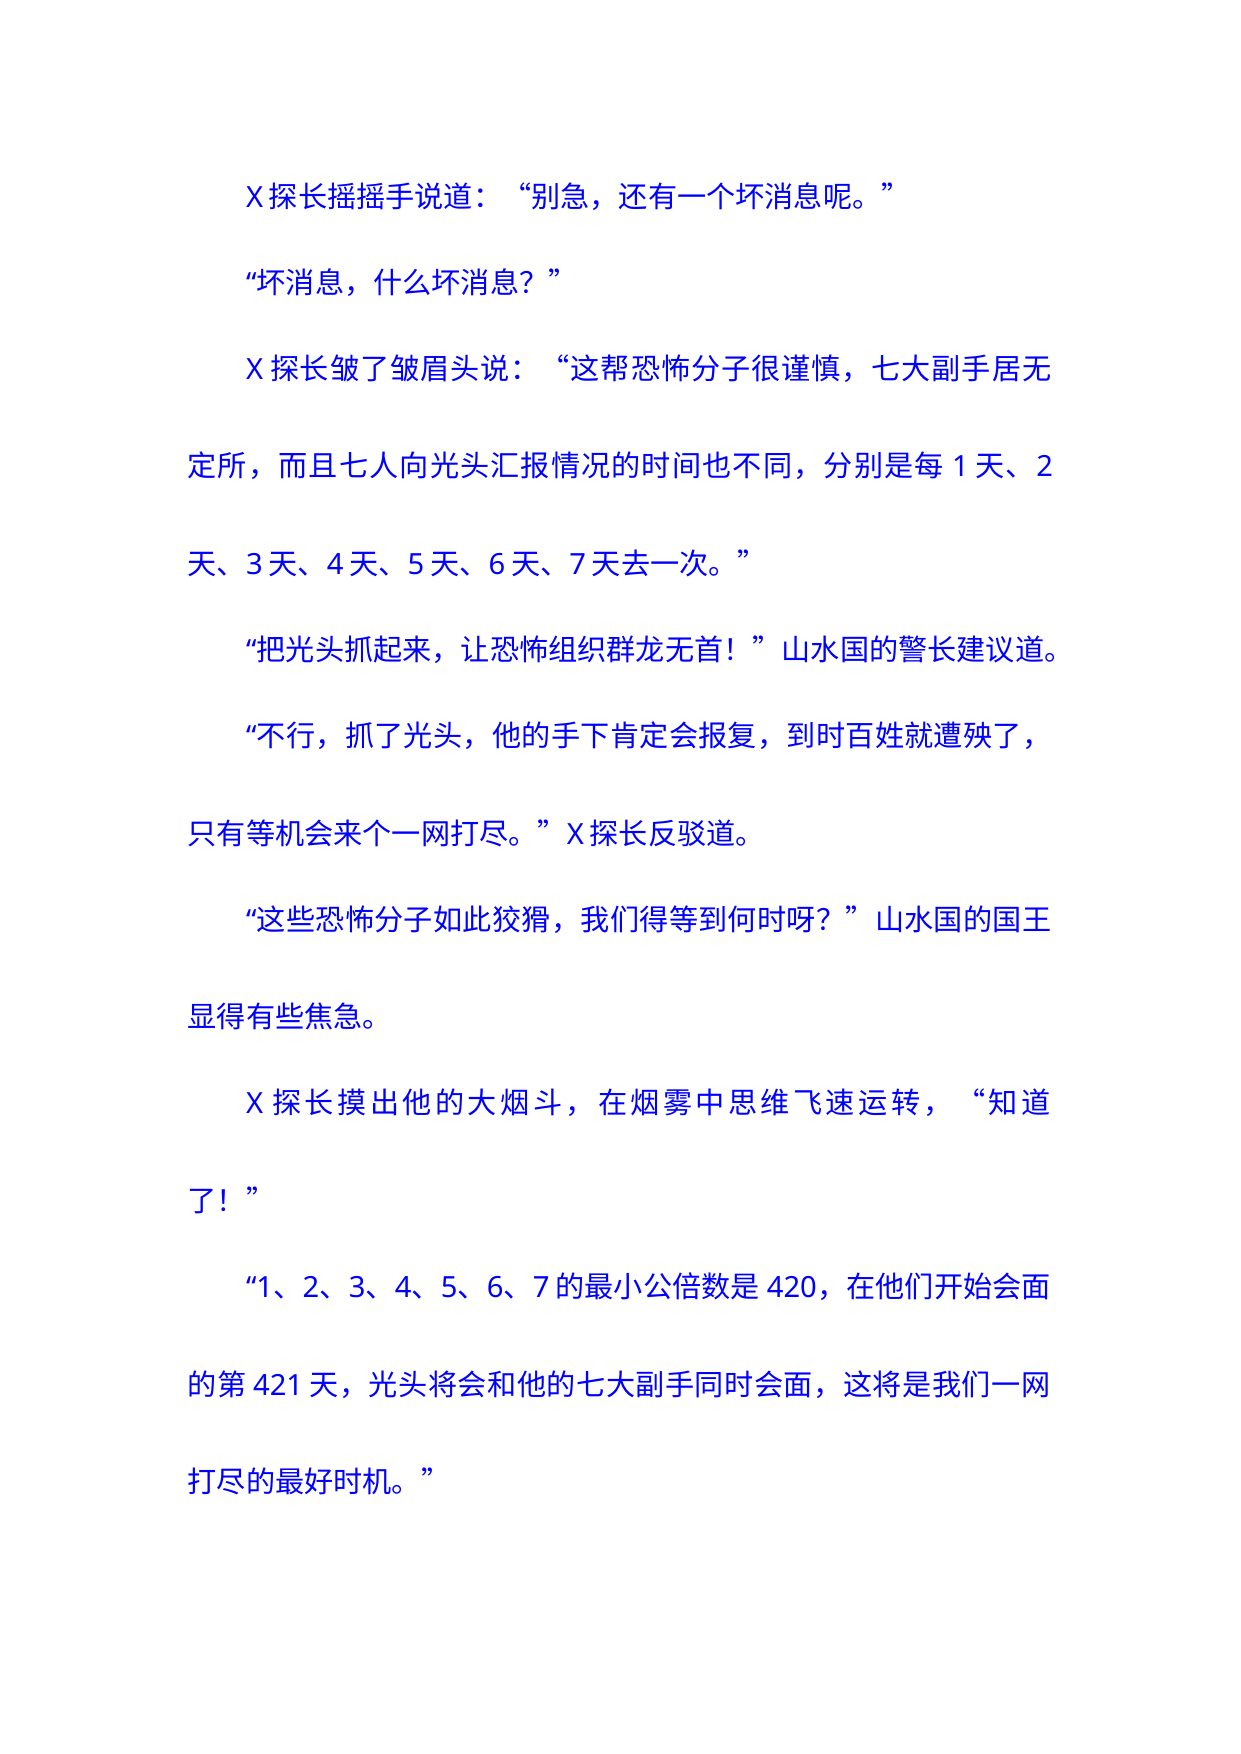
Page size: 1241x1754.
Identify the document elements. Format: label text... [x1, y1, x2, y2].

text X探长摸出他的大烟斗，在烟雾中思维飞速运转，“知道了！” [187, 1069, 1053, 1231]
text “不行，抓了光头，他的手下肯定会报复，到时百姓就遭殃了，只有等机会来个一网打尽。”X探长反驳道。 [187, 702, 1053, 864]
text X探长摇摇手说道：“别急，还有一个坏消息呢。” [187, 162, 1053, 227]
text “把光头抓起来，让恐怖组织群龙无首！”山水国的警长建议道。 [187, 615, 1053, 680]
text X探长皱了皱眉头说：“这帮恐怖分子很谨慎，七大副手居无定所，而且七人向光头汇报情况的时间也不同，分别是每1天、2天、3天、4天、5天、6天、7天去一次。” [187, 334, 1053, 594]
text “坏消息，什么坏消息？” [187, 248, 1053, 313]
text “这些恐怖分子如此狡猾，我们得等到何时呀？”山水国的国王显得有些焦急。 [187, 885, 1053, 1048]
text “1、2、3、4、5、6、7的最小公倍数是420，在他们开始会面的第421天，光头将会和他的七大副手同时会面，这将是我们一网打尽的最好时机。” [187, 1252, 1053, 1512]
